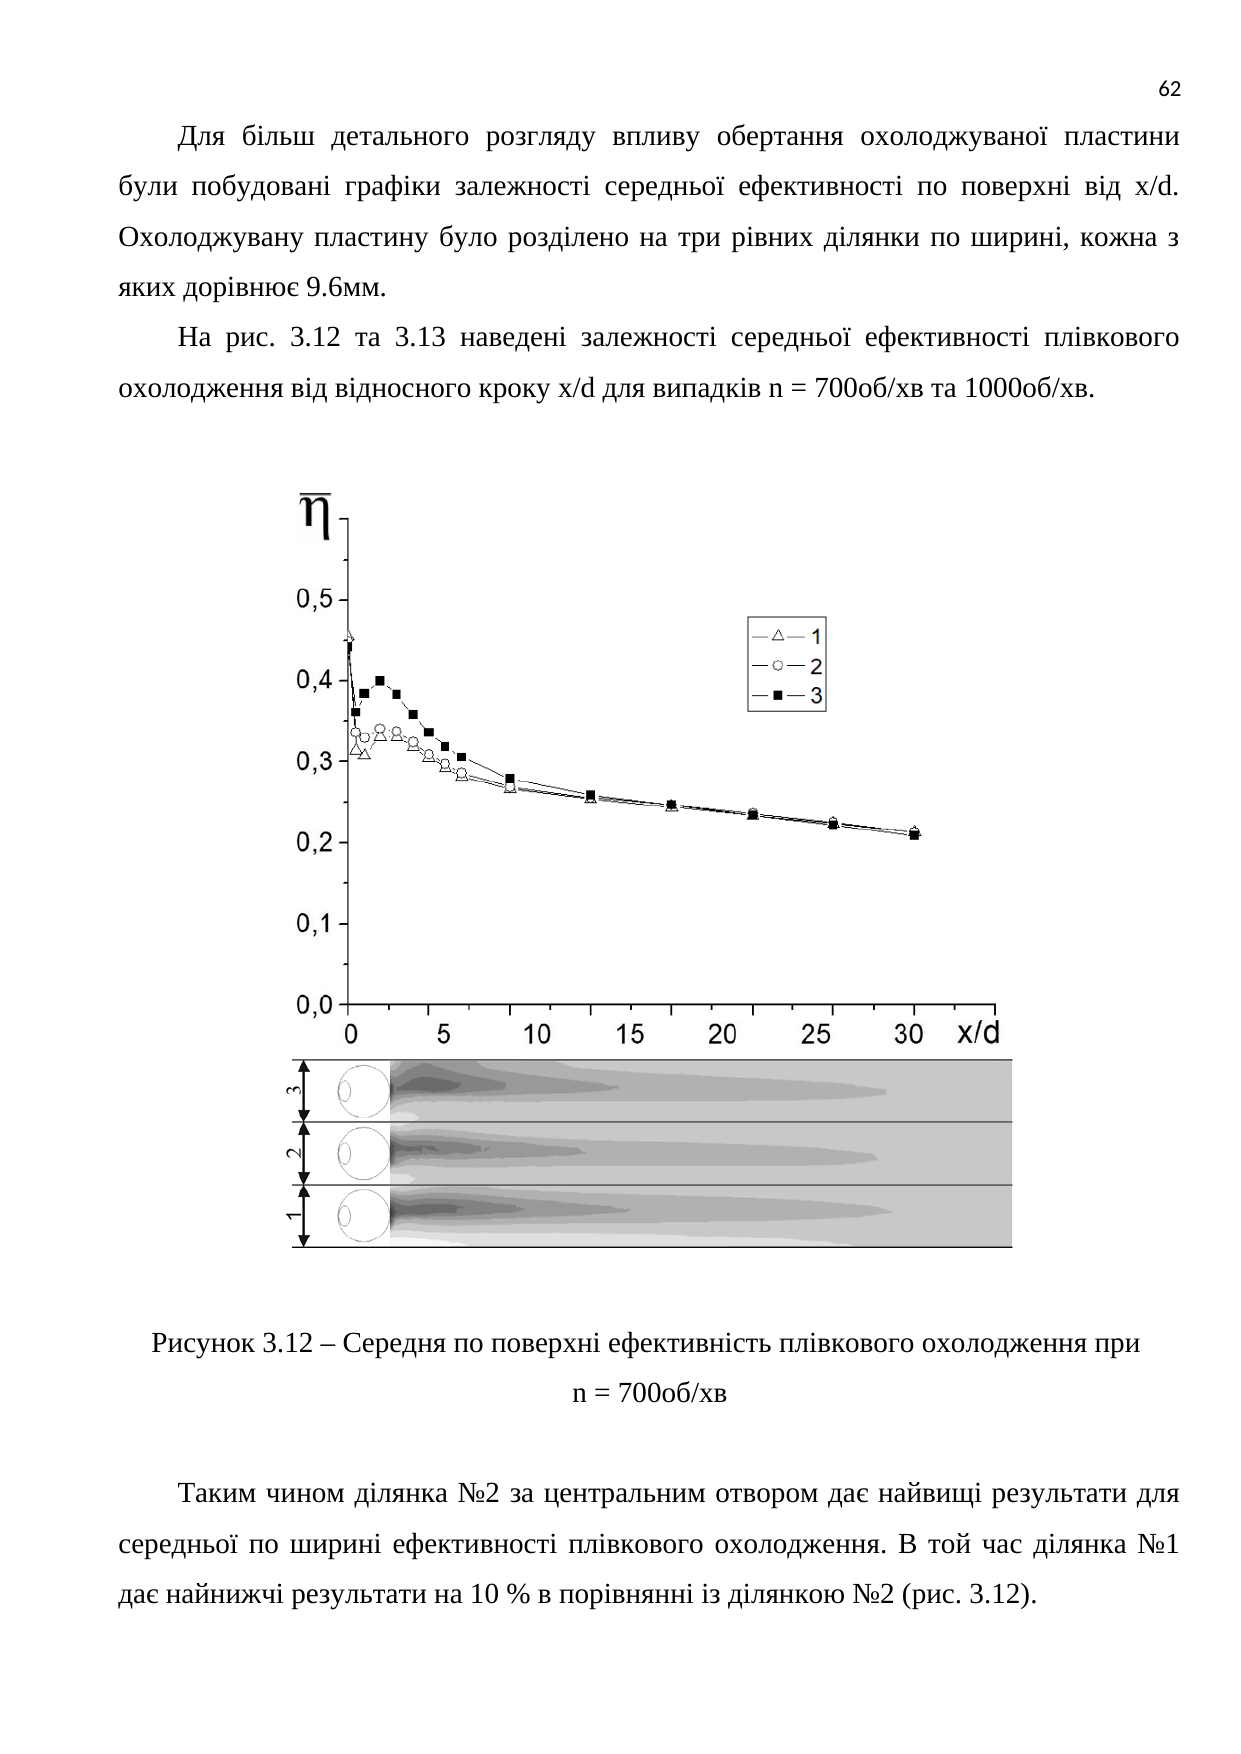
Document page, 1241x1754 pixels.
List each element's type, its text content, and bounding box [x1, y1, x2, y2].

text Таким чином ділянка №2 за центральним отвором дає найвищі результати для середньої по ширині ефективності плівкового охолодження. В той час ділянка №1 дає найнижчі результати на 10 % в порівнянні із ділянкою №2 (рис. 3.12). [118, 1476, 1181, 1610]
text Рисунок 3.12 – Середня по поверхні ефективність плівкового охолодження при n = 700об/хв [118, 1325, 1181, 1408]
text На рис. 3.12 та 3.13 наведені залежності середньої ефективності плівкового охолодження від відносного кроку x/d для випадків n = 700об/хв та 1000об/хв. [118, 319, 1181, 403]
text Для більш детального розгляду впливу обертання охолоджуваної пластини були побудовані графіки залежності середньої ефективності по поверхні від x/d. Охолоджувану пластину було розділено на три рівних ділянки по ширині, кожна з яких дорівнює 9.6мм. [118, 118, 1181, 303]
picture [275, 470, 1024, 1261]
